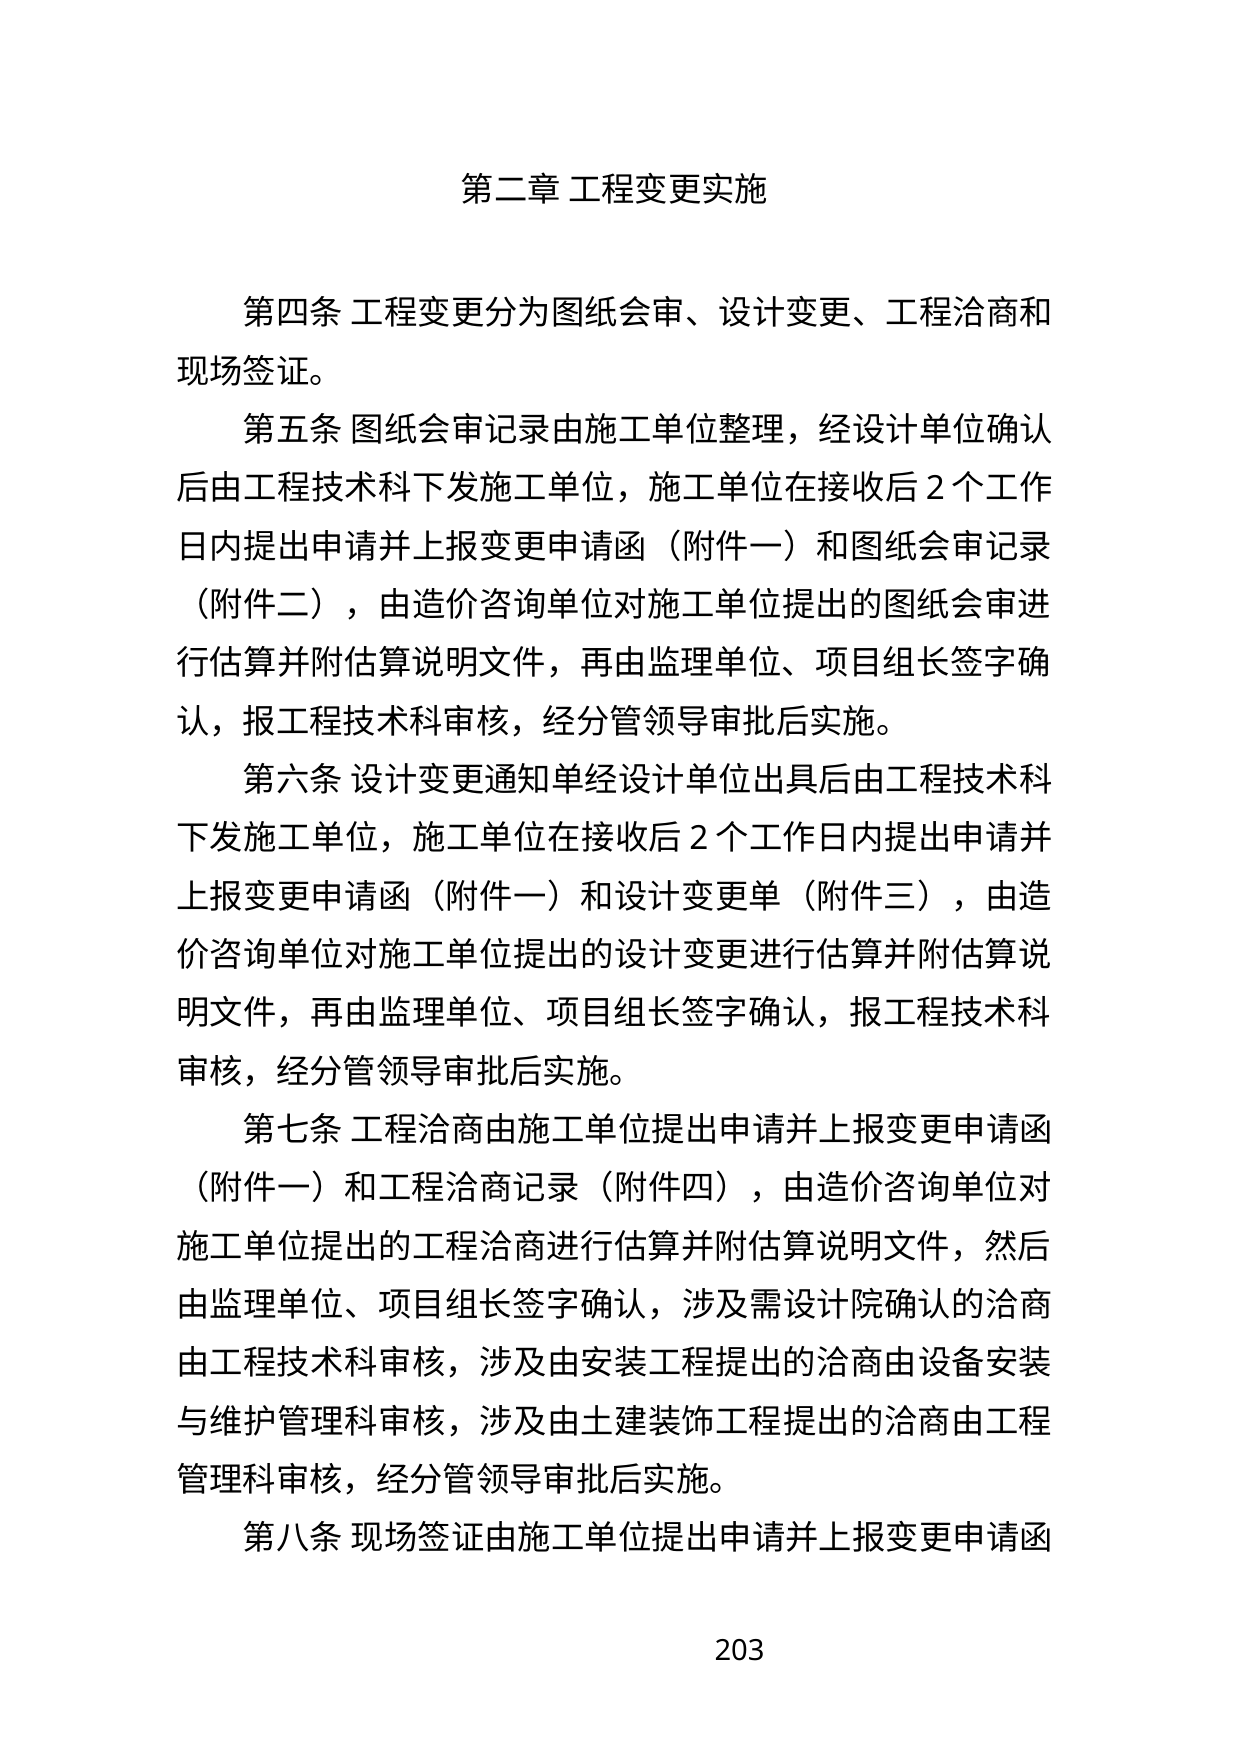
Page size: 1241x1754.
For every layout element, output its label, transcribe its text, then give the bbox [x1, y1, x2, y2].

list 第六条 设计变更通知单经设计单位出具后由工程技术科下发施工单位，施工单位在接收后2个工作日内提出申请并上报变更申请函（附件一）和设计变更单（附件三），由造价咨询单位对施工单位提出的设计变更进行估算并附估算说明文件，再由监理单位、项目组长签字确认，报工程技术科审核，经分管领导审批后实施。 [176, 745, 1053, 1095]
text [176, 1503, 1053, 1561]
text 第五条 图纸会审记录由施工单位整理，经设计单位确认后由工程技术科下发施工单位，施工单位在接收后2个工作日内提出申请并上报变更申请函（附件一）和图纸会审记录（附件二），由造价咨询单位对施工单位提出的图纸会审进行估算并附估算说明文件，再由监理单位、项目组长签字确认，报工程技术科审核，经分管领导审批后实施。 [176, 395, 1053, 745]
text 第七条 工程洽商由施工单位提出申请并上报变更申请函（附件一）和工程洽商记录（附件四），由造价咨询单位对施工单位提出的工程洽商进行估算并附估算说明文件，然后由监理单位、项目组长签字确认，涉及需设计院确认的洽商由工程技术科审核，涉及由安装工程提出的洽商由设备安装与维护管理科审核，涉及由土建装饰工程提出的洽商由工程管理科审核，经分管领导审批后实施。 [176, 1095, 1053, 1503]
list 第二章 工程变更实施 [176, 155, 1053, 213]
text 第四条 工程变更分为图纸会审、设计变更、工程洽商和现场签证。 [176, 278, 1053, 395]
